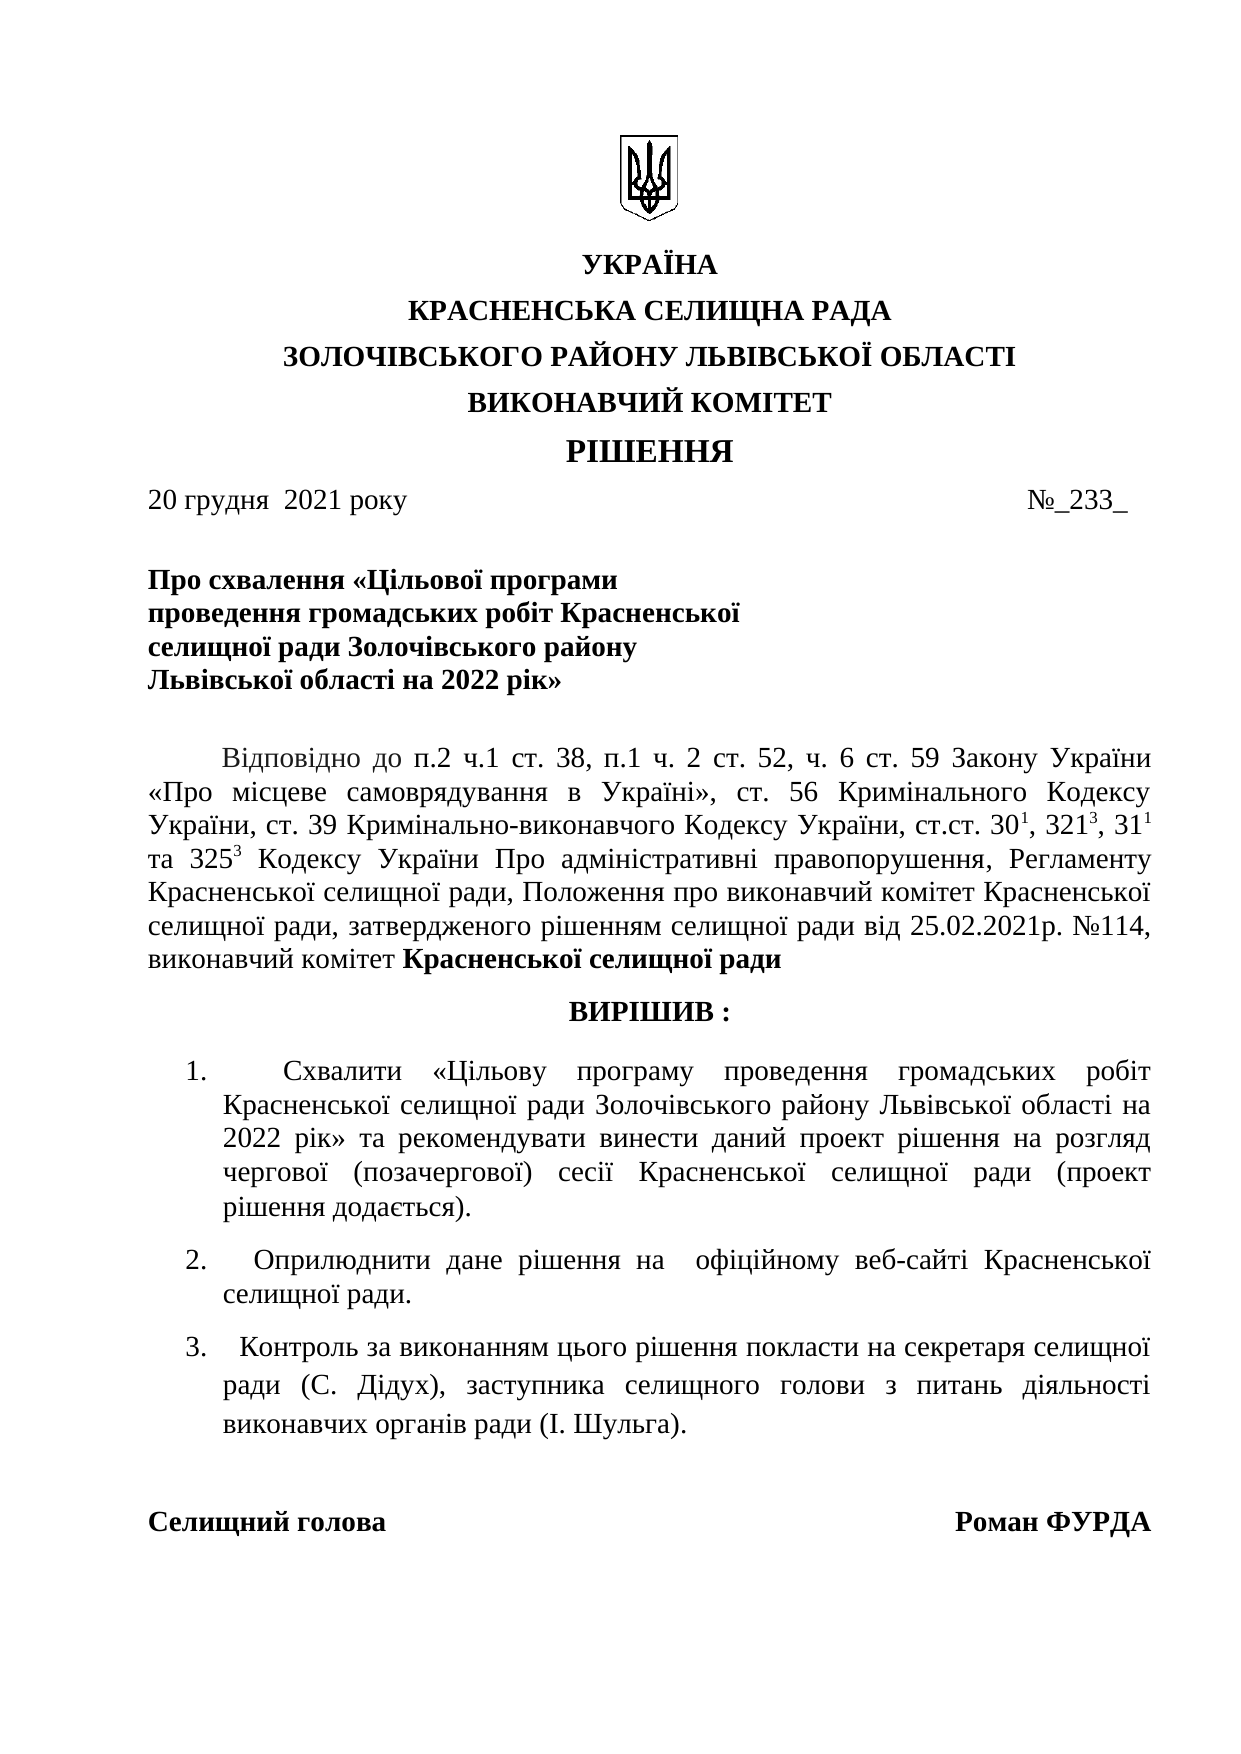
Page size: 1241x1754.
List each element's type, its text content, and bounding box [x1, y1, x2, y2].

text Відповідно до п.2 ч.1 ст. 38, п.1 ч. 2 ст. 52, ч. 6 ст. 59 Закону України «Про місцеве самоврядування в Україні», ст. 56 Кримінального Кодексу України, ст. 39 Кримінально-виконавчого Кодексу України, ст.ст. 301, 3213, 311 та 3253 Кодексу України Про адміністративні правопорушення, Регламенту Красненської селищної ради, Положення про виконавчий комітет Красненської селищної ради, затвердженого рішенням селищної ради від 25.02.2021р. №114, виконавчий комітет Красненської селищної ради [148, 740, 1152, 975]
text ВИКОНАВЧИЙ КОМІТЕТ [148, 385, 1152, 419]
picture [617, 132, 682, 227]
text КРАСНЕНСЬКА СЕЛИЩНА РАДА [148, 293, 1152, 327]
text РІШЕННЯ [148, 431, 1152, 470]
text 20 грудня 2021 року №_233_ [148, 482, 1152, 516]
text ВИРІШИВ : [148, 994, 1152, 1028]
text ЗОЛОЧІВСЬКОГО РАЙОНУ ЛЬВІВСЬКОЇ ОБЛАСТІ [148, 339, 1152, 373]
list Схвалити «Цільову програму проведення громадських робіт Красненської селищної ради Золочівського району Львівської області на 2022 рік» та рекомендувати винести даний проект рішення на розгляд чергової (позачергової) сесії Красненської селищної ради (проект рішення додається). [185, 1053, 1152, 1223]
text Львівської області на 2022 рік» [148, 662, 1152, 696]
text проведення громадських робіт Красненської [148, 595, 1152, 629]
list Оприлюднити дане рішення на офіційному веб-сайті Красненської селищної ради. [185, 1242, 1152, 1309]
text Селищний голова Роман ФУРДА [148, 1504, 1152, 1537]
text УКРАЇНА [148, 247, 1152, 281]
text Про схвалення «Цільової програми [148, 562, 1152, 595]
list Контроль за виконанням цього рішення покласти на секретаря селищної ради (С. Дідух), заступника селищного голови з питань діяльності виконавчих органів ради (І. Шульга). [185, 1329, 1152, 1439]
text селищної ради Золочівського району [148, 629, 1152, 662]
